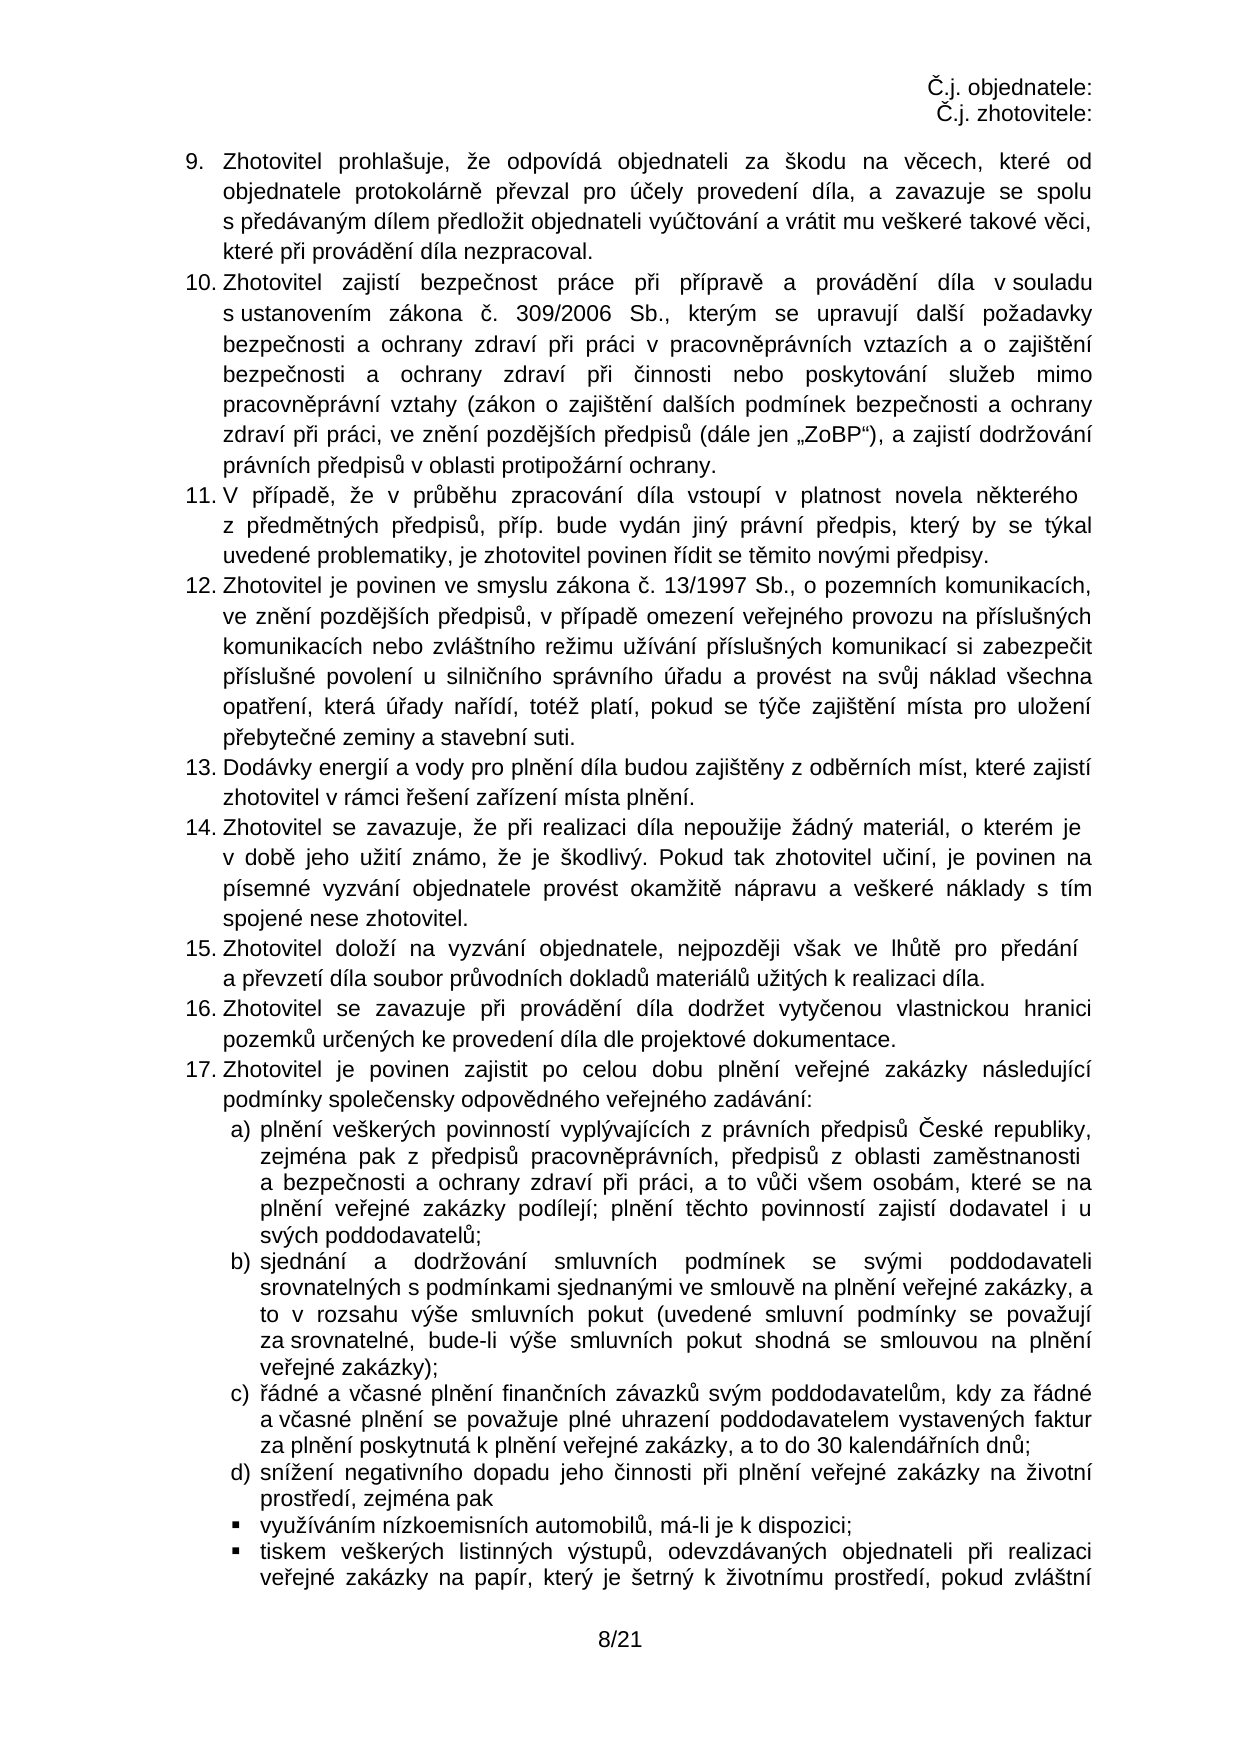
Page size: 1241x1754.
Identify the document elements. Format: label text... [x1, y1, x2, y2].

list Dodávky energií a vody pro plnění díla budou zajištěny z odběrních míst, které zajistí zhotovitel v rámci řešení zařízení místa plnění. [185, 754, 1093, 810]
list využíváním nízkoemisních automobilů, má-li je k dispozici; [230, 1512, 1093, 1538]
list Zhotovitel doloží na vyzvání objednatele, nejpozději však ve lhůtě pro předání a převzetí díla soubor průvodních dokladů materiálů užitých k realizaci díla. [185, 935, 1093, 992]
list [230, 1538, 1093, 1591]
list řádné a včasné plnění finančních závazků svým poddodavatelům, kdy za řádné a včasné plnění se považuje plné uhrazení poddodavatelem vystavených faktur za plnění poskytnutá k plnění veřejné zakázky, a to do 30 kalendářních dnů; [230, 1380, 1093, 1459]
list Zhotovitel prohlašuje, že odpovídá objednateli za škodu na věcech, které od objednatele protokolárně převzal pro účely provedení díla, a zavazuje se spolu s předávaným dílem předložit objednateli vyúčtování a vrátit mu veškeré takové věci, které při provádění díla nezpracoval. [185, 148, 1093, 264]
list sjednání a dodržování smluvních podmínek se svými poddodavateli srovnatelných s podmínkami sjednanými ve smlouvě na plnění veřejné zakázky, a to v rozsahu výše smluvních pokut (uvedené smluvní podmínky se považují za srovnatelné, bude-li výše smluvních pokut shodná se smlouvou na plnění veřejné zakázky); [230, 1248, 1093, 1380]
list Zhotovitel zajistí bezpečnost práce při přípravě a provádění díla v souladu s ustanovením zákona č. 309/2006 Sb., kterým se upravují další požadavky bezpečnosti a ochrany zdraví při práci v pracovněprávních vztazích a o zajištění bezpečnosti a ochrany zdraví při činnosti nebo poskytování služeb mimo pracovněprávní vztahy (zákon o zajištění dalších podmínek bezpečnosti a ochrany zdraví při práci, ve znění pozdějších předpisů (dále jen „ZoBP“), a zajistí dodržování právních předpisů v oblasti protipožární ochrany. [185, 268, 1093, 478]
list Zhotovitel se zavazuje při provádění díla dodržet vytyčenou vlastnickou hranici pozemků určených ke provedení díla dle projektové dokumentace. [185, 995, 1093, 1052]
list snížení negativního dopadu jeho činnosti při plnění veřejné zakázky na životní prostředí, zejména pak [230, 1459, 1093, 1512]
list Zhotovitel je povinen zajistit po celou dobu plnění veřejné zakázky následující podmínky společensky odpovědného veřejného zadávání: [185, 1056, 1093, 1112]
list Zhotovitel se zavazuje, že při realizaci díla nepoužije žádný materiál, o kterém je v době jeho užití známo, že je škodlivý. Pokud tak zhotovitel učiní, je povinen na písemné vyzvání objednatele provést okamžitě nápravu a veškeré náklady s tím spojené nese zhotovitel. [185, 814, 1093, 931]
list Zhotovitel je povinen ve smyslu zákona č. 13/1997 Sb., o pozemních komunikacích, ve znění pozdějších předpisů, v případě omezení veřejného provozu na příslušných komunikacích nebo zvláštního režimu užívání příslušných komunikací si zabezpečit příslušné povolení u silničního správního úřadu a provést na svůj náklad všechna opatření, která úřady nařídí, totéž platí, pokud se týče zajištění místa pro uložení přebytečné zeminy a stavební suti. [185, 572, 1093, 750]
list V případě, že v průběhu zpracování díla vstoupí v platnost novela některého z předmětných předpisů, příp. bude vydán jiný právní předpis, který by se týkal uvedené problematiky, je zhotovitel povinen řídit se těmito novými předpisy. [185, 482, 1093, 569]
list plnění veškerých povinností vyplývajících z právních předpisů České republiky, zejména pak z předpisů pracovněprávních, předpisů z oblasti zaměstnanosti a bezpečnosti a ochrany zdraví při práci, a to vůči všem osobám, které se na plnění veřejné zakázky podílejí; plnění těchto povinností zajistí dodavatel i u svých poddodavatelů; [230, 1116, 1093, 1248]
